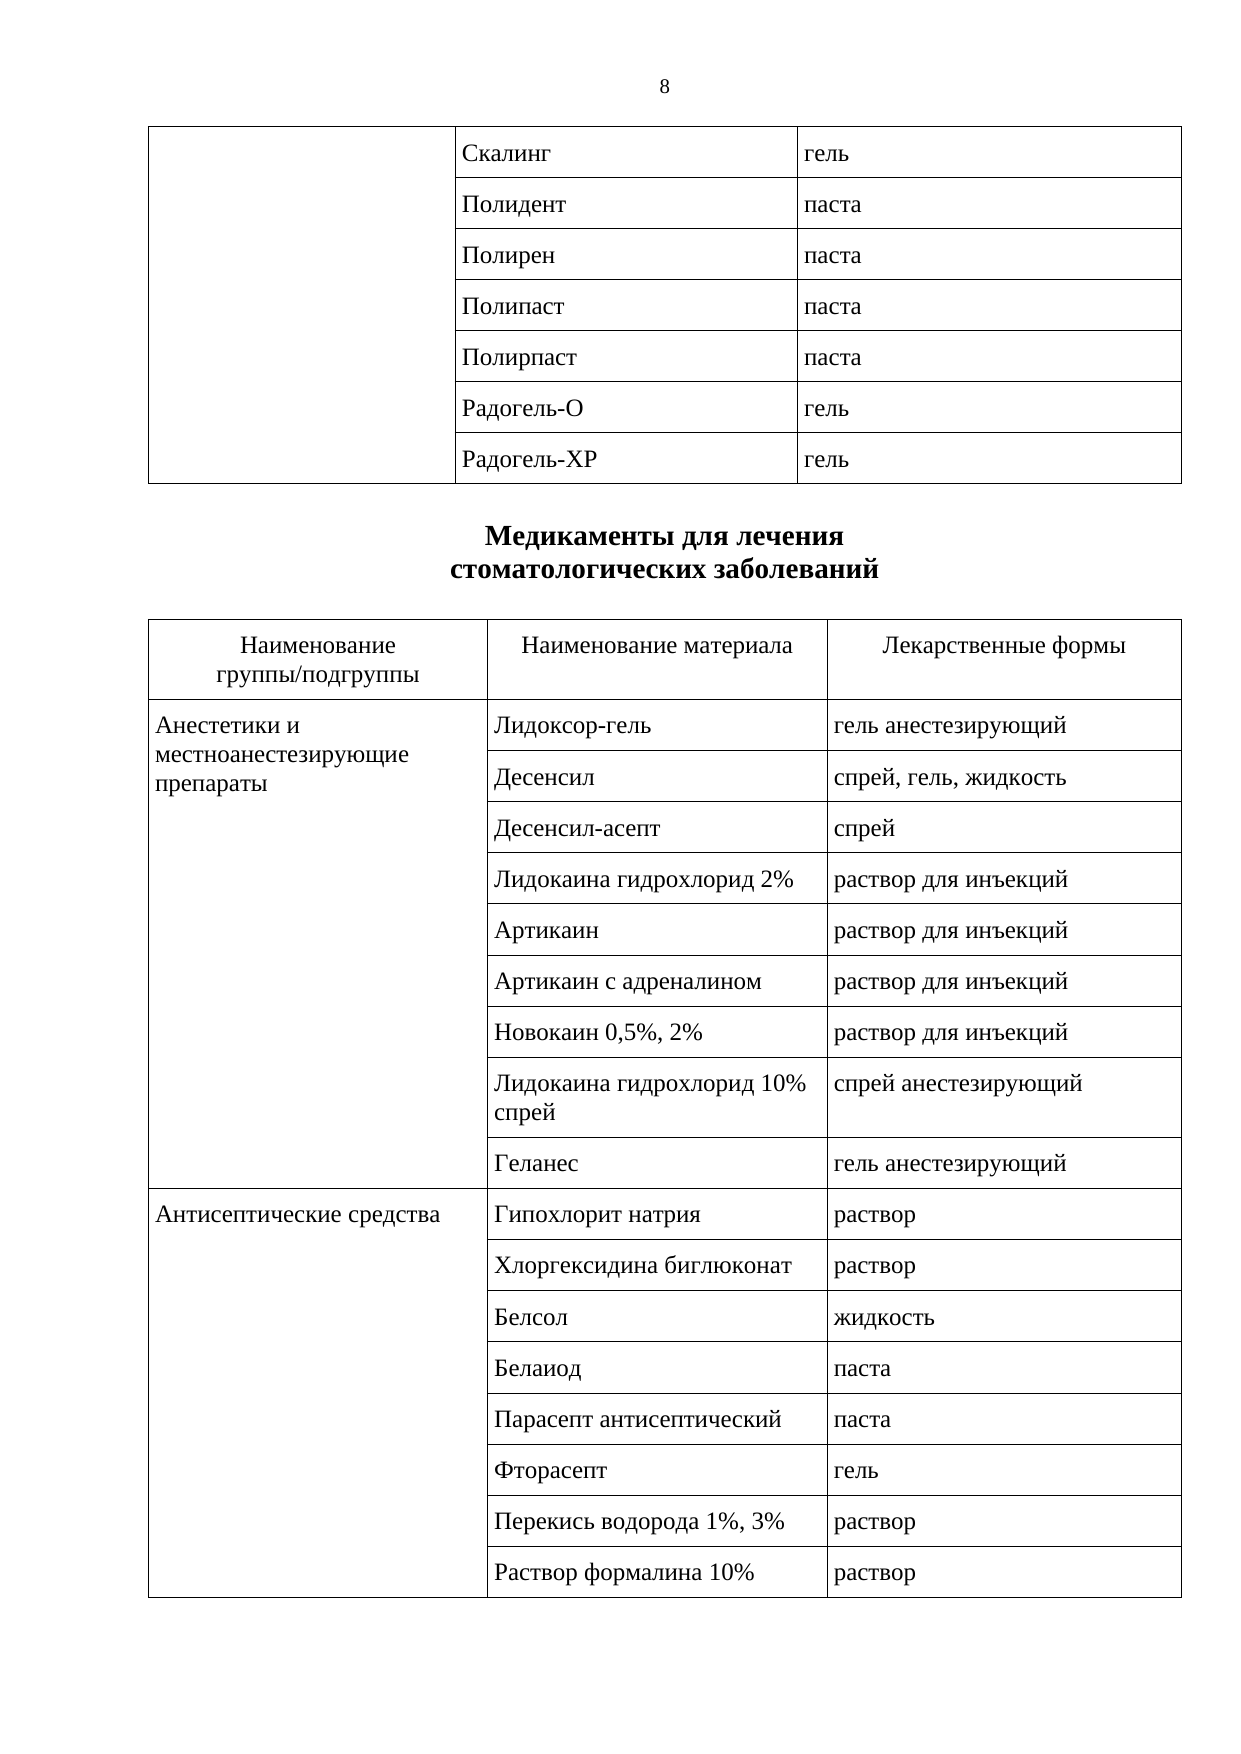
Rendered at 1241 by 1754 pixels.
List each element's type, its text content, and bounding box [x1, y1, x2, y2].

table_cell гель [798, 433, 1181, 483]
table_cell раствор [828, 1547, 1181, 1597]
table_cell Новокаин 0,5%, 2% [488, 1007, 827, 1057]
table_cell Антисептические средства [149, 1189, 487, 1597]
table_cell Раствор формалина 10% [488, 1547, 827, 1597]
table_cell Радогель-О [456, 382, 797, 432]
table_cell паста [798, 331, 1181, 381]
table_cell паста [798, 178, 1181, 228]
table_cell Геланес [488, 1138, 827, 1188]
table_cell Фторасепт [488, 1445, 827, 1495]
table_cell раствор [828, 1496, 1181, 1546]
table_cell Парасепт антисептический [488, 1394, 827, 1443]
table_cell паста [828, 1394, 1181, 1443]
table_cell Артикаин с адреналином [488, 956, 827, 1006]
table_cell Лидокаина гидрохлорид 10% спрей [488, 1058, 827, 1137]
table_cell Лидоксор-гель [488, 700, 827, 750]
table_cell спрей анестезирующий [828, 1058, 1181, 1137]
table_cell раствор [828, 1240, 1181, 1290]
table_cell Гипохлорит натрия [488, 1189, 827, 1239]
table_header Наименование группы/подгруппы [149, 620, 487, 699]
table_cell раствор [828, 1189, 1181, 1239]
table_cell Белаиод [488, 1342, 827, 1392]
text Медикаменты для лечения [148, 518, 1181, 551]
table_cell Артикаин [488, 904, 827, 954]
table_cell паста [798, 229, 1181, 279]
table_cell Радогель-ХР [456, 433, 797, 483]
table_cell спрей, гель, жидкость [828, 751, 1181, 801]
table_header Наименование материала [488, 620, 827, 699]
table_cell Лидокаина гидрохлорид 2% [488, 853, 827, 903]
table_cell раствор для инъекций [828, 1007, 1181, 1057]
table_cell Десенсил-асепт [488, 802, 827, 852]
table_cell раствор для инъекций [828, 904, 1181, 954]
table_cell гель [798, 127, 1181, 177]
table_cell Полипаст [456, 280, 797, 330]
table_cell раствор для инъекций [828, 853, 1181, 903]
table_header Лекарственные формы [828, 620, 1181, 699]
table_cell паста [798, 280, 1181, 330]
table_cell Белсол [488, 1291, 827, 1341]
table_cell Перекись водорода 1%, 3% [488, 1496, 827, 1546]
table_cell гель анестезирующий [828, 1138, 1181, 1188]
table_cell Полирен [456, 229, 797, 279]
table_cell гель [798, 382, 1181, 432]
table_cell Полирпаст [456, 331, 797, 381]
table_cell Хлоргексидина биглюконат [488, 1240, 827, 1290]
table_cell Десенсил [488, 751, 827, 801]
table_cell жидкость [828, 1291, 1181, 1341]
table_cell Анестетики и местноанестезирующие препараты [149, 700, 487, 1188]
table_cell Полидент [456, 178, 797, 228]
text стоматологических заболеваний [148, 552, 1181, 585]
table_cell раствор для инъекций [828, 956, 1181, 1006]
table_cell Скалинг [456, 127, 797, 177]
table_cell спрей [828, 802, 1181, 852]
table_cell паста [828, 1342, 1181, 1392]
table_cell гель анестезирующий [828, 700, 1181, 750]
table_cell гель [828, 1445, 1181, 1495]
